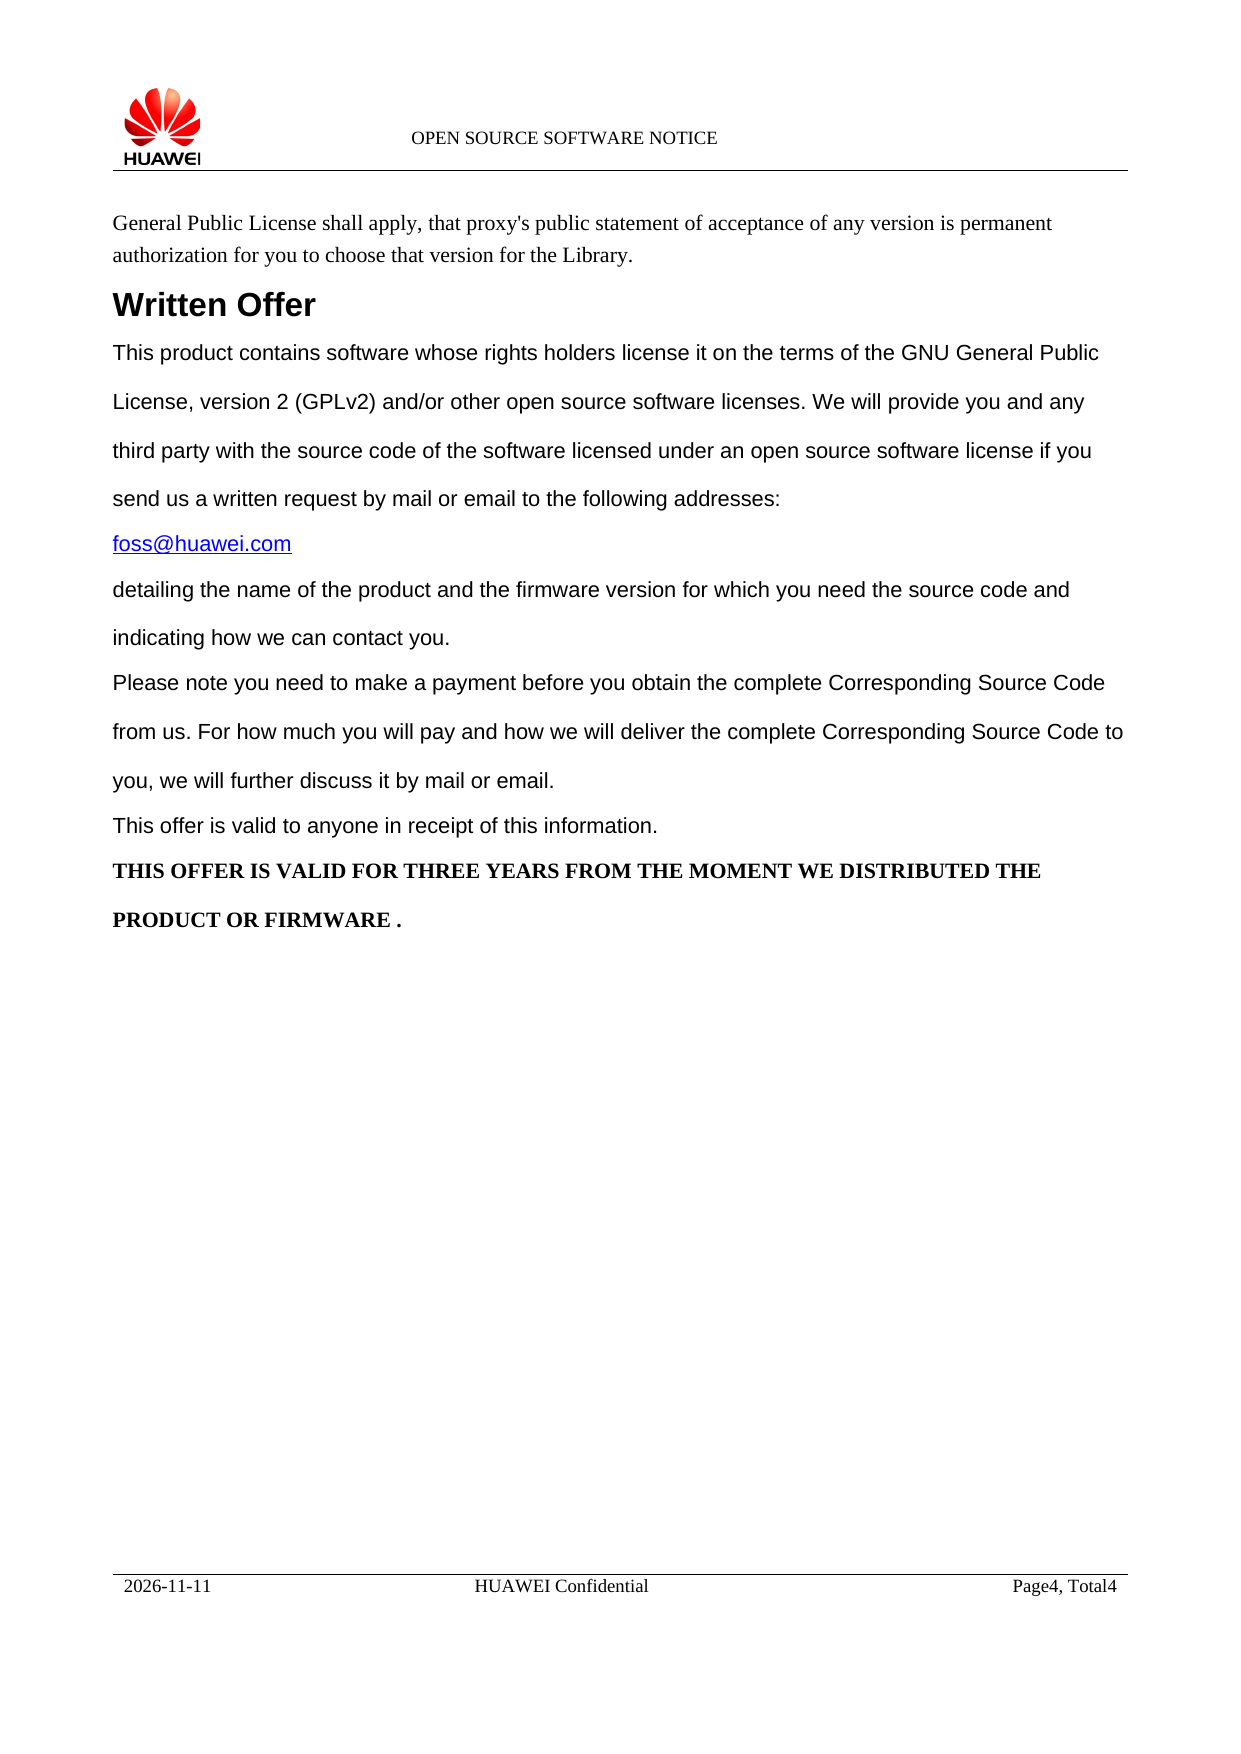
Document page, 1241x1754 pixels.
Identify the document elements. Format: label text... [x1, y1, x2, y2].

picture [124, 88, 201, 165]
text This product contains software whose rights holders license it on the terms of the GNU General Public License, version 2 (GPLv2) and/or other open source software licenses. We will provide you and any third party with the source code of the software licensed under an open source software license if you send us a written request by mail or email to the following addresses: [112, 336, 1128, 515]
text Written Offer [112, 271, 1128, 336]
text Please note you need to make a payment before you obtain the complete Corresponding Source Code from us. For how much you will pay and how we will deliver the complete Corresponding Source Code to you, we will further discuss it by mail or email. [112, 667, 1128, 797]
text This offer is valid to anyone in receipt of this information. [112, 809, 1128, 842]
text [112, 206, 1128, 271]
text foss@huawei.com [112, 528, 1128, 560]
text This offer is valid for three years from the moment we distributed the product or firmware . [112, 854, 1128, 936]
text detailing the name of the product and the firmware version for which you need the source code and indicating how we can contact you. [112, 573, 1128, 654]
